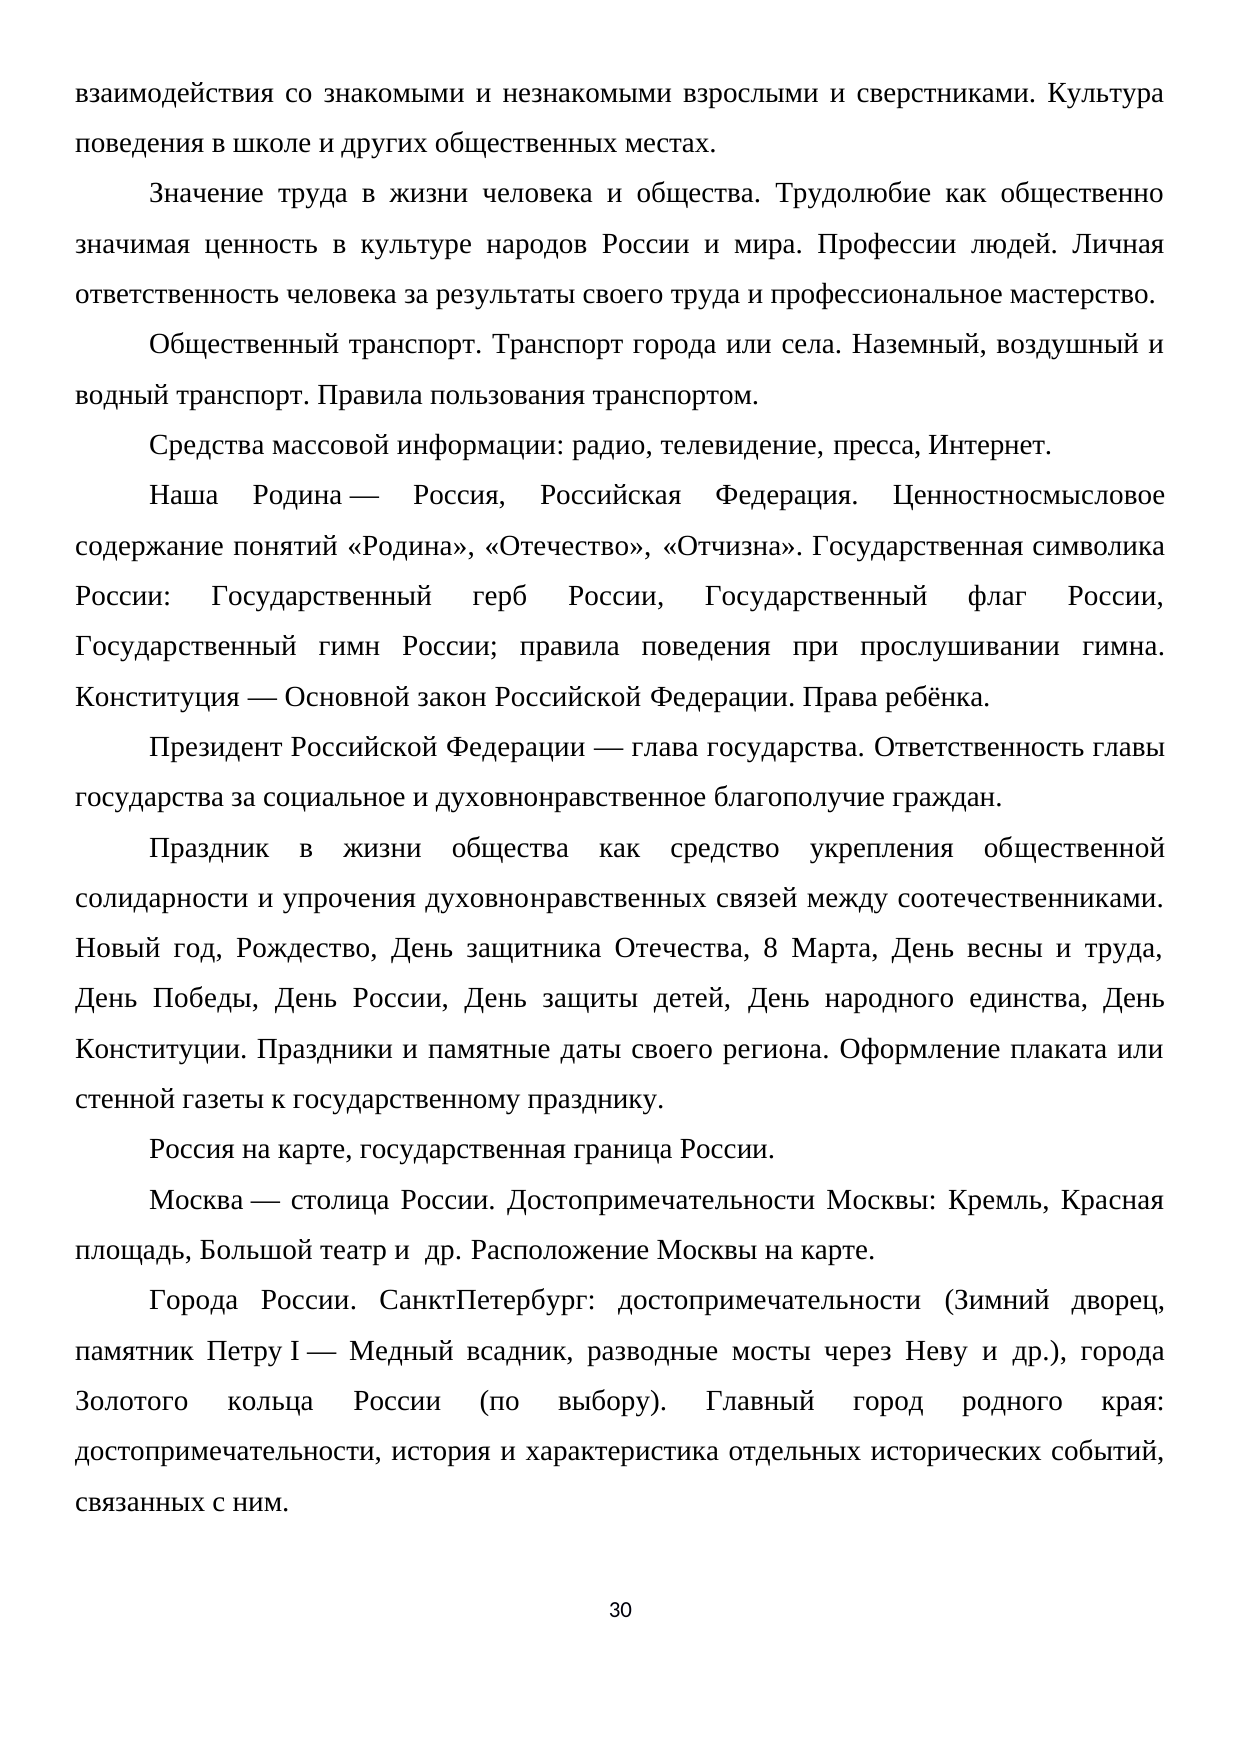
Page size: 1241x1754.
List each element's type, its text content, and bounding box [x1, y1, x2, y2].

text Города России. Санкт­Петербург: достопримечательности (Зимний дворец, памятник Петру I — Медный всадник, разводные мосты через Неву и др.), города Золотого кольца России (по выбору). Главный город родного края: достопримечательности, история и характеристика отдельных исторических событий, связанных с ним. [75, 1282, 1165, 1517]
text Средства массовой информации: радио, телевидение, пресса, Интернет. [75, 427, 1165, 461]
text Значение труда в жизни человека и общества. Трудолюбие как общественно значимая ценность в культуре народов России и мира. Профессии людей. Личная ответственность человека за результаты своего труда и профессиональное мастерство. [75, 176, 1165, 310]
text Москва — столица России. Достопримечательности Москвы: Кремль, Красная площадь, Большой театр и др. Расположение Москвы на карте. [75, 1182, 1165, 1266]
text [75, 75, 1165, 159]
text Президент Российской Федерации — глава государства. Ответственность главы государства за социальное и духовно­нравственное благополучие граждан. [75, 729, 1165, 813]
text Наша Родина — Россия, Российская Федерация. Ценностно­смысловое содержание понятий «Родина», «Отечество», «Отчизна». Государственная символика России: Государственный герб России, Государственный флаг России, Государственный гимн России; правила поведения при прослушивании гимна. Конституция — Основной закон Российской Федерации. Права ребёнка. [75, 477, 1165, 712]
text Общественный транспорт. Транспорт города или села. Наземный, воздушный и водный транспорт. Правила пользования транспортом. [75, 327, 1165, 410]
text Праздник в жизни общества как средство укрепления общественной солидарности и упрочения духовно­нравственных связей между соотечественниками. Новый год, Рождество, День защитника Отечества, 8 Марта, День весны и труда, День Победы, День России, День защиты детей, День народного единства, День Конституции. Праздники и памятные даты своего региона. Оформление плаката или стенной газеты к государственному празднику. [75, 830, 1165, 1115]
text Россия на карте, государственная граница России. [75, 1132, 1165, 1165]
